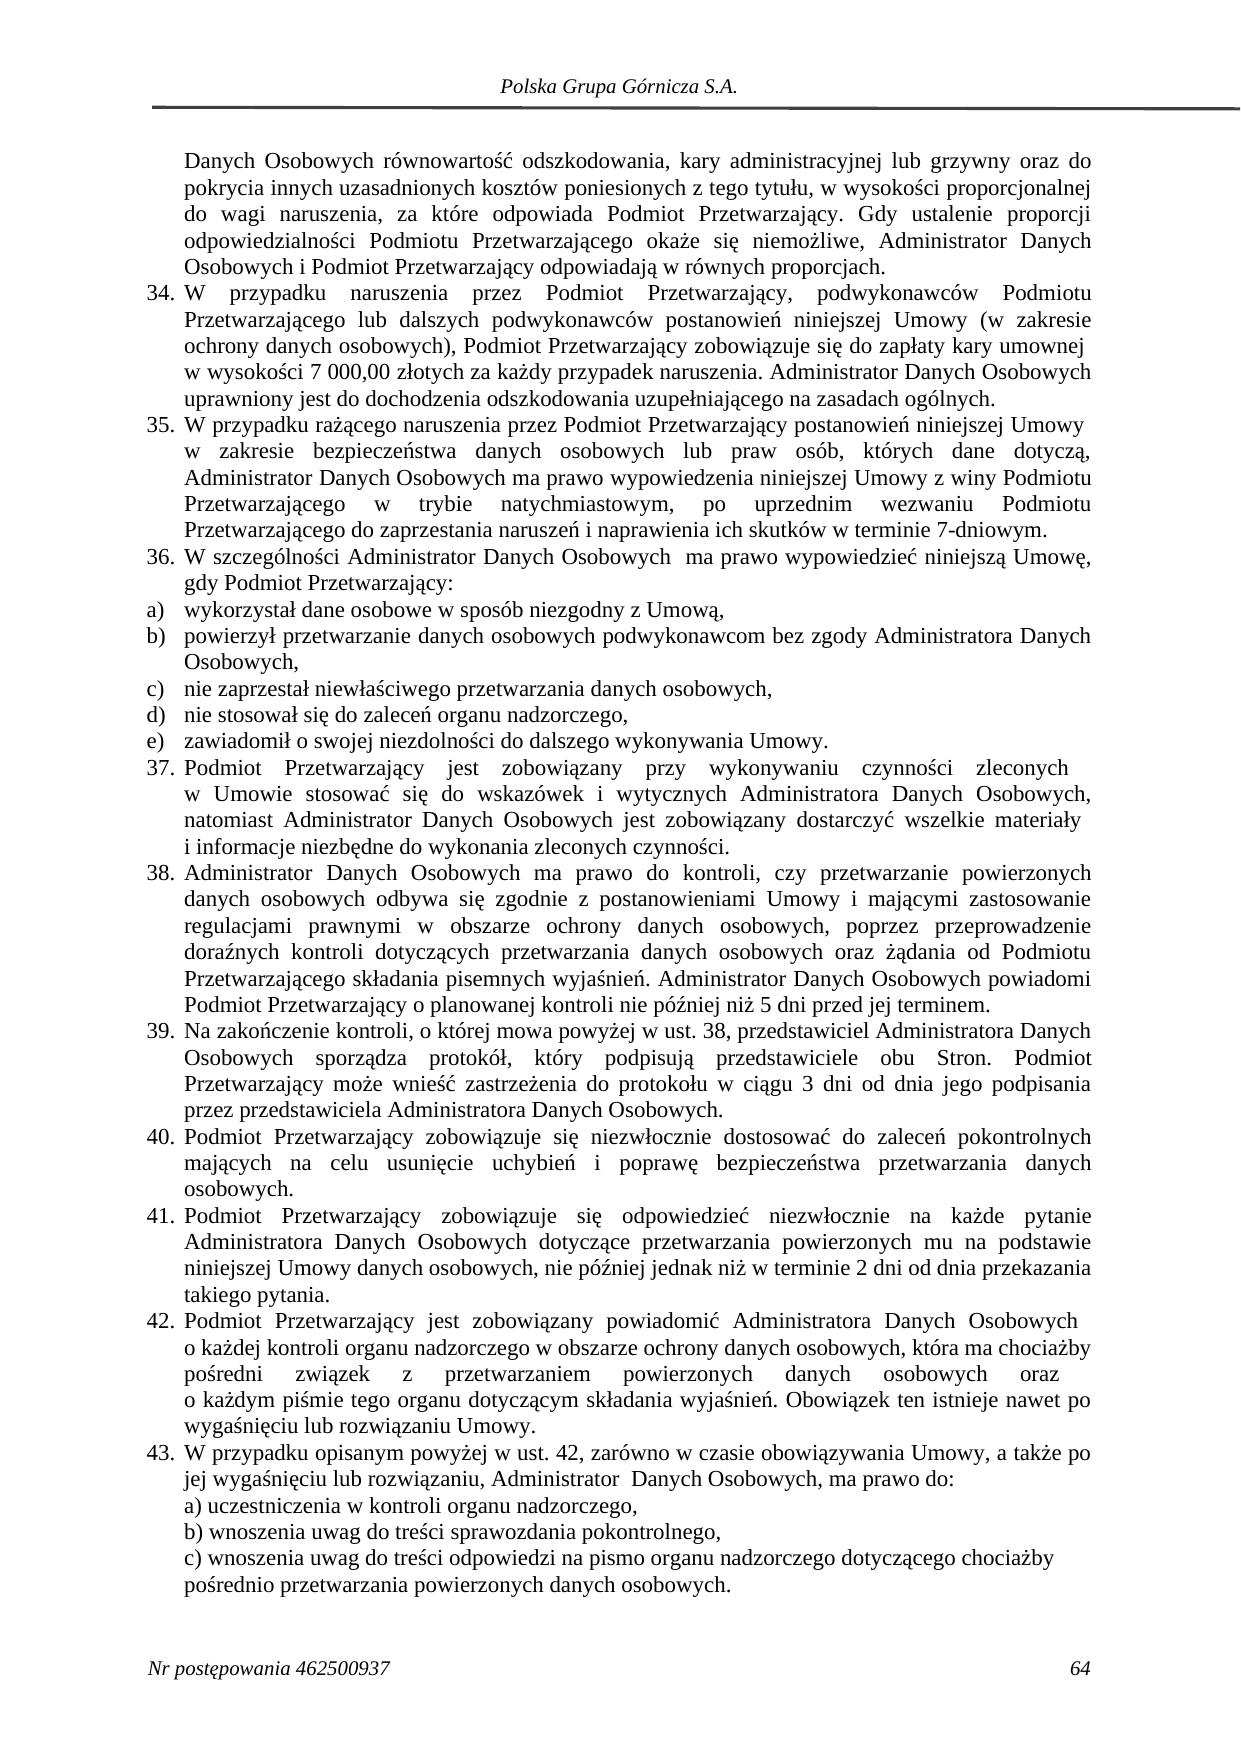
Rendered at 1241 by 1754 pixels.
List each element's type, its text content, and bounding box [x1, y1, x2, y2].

list Podmiot Przetwarzający zobowiązuje się odpowiedzieć niezwłocznie na każde pytanie Administratora Danych Osobowych dotyczące przetwarzania powierzonych mu na podstawie niniejszej Umowy danych osobowych, nie później jednak niż w terminie 2 dni od dnia przekazania takiego pytania. [146, 1202, 1093, 1307]
list Administrator Danych Osobowych ma prawo do kontroli, czy przetwarzanie powierzonych danych osobowych odbywa się zgodnie z postanowieniami Umowy i mającymi zastosowanie regulacjami prawnymi w obszarze ochrony danych osobowych, poprzez przeprowadzenie doraźnych kontroli dotyczących przetwarzania danych osobowych oraz żądania od Podmiotu Przetwarzającego składania pisemnych wyjaśnień. Administrator Danych Osobowych powiadomi Podmiot Przetwarzający o planowanej kontroli nie później niż 5 dni przed jej terminem. [146, 859, 1093, 1017]
list W przypadku rażącego naruszenia przez Podmiot Przetwarzający postanowień niniejszej Umowy w zakresie bezpieczeństwa danych osobowych lub praw osób, których dane dotyczą, Administrator Danych Osobowych ma prawo wypowiedzenia niniejszej Umowy z winy Podmiotu Przetwarzającego w trybie natychmiastowym, po uprzednim wezwaniu Podmiotu Przetwarzającego do zaprzestania naruszeń i naprawienia ich skutków w terminie 7-dniowym. [146, 411, 1093, 543]
list nie zaprzestał niewłaściwego przetwarzania danych osobowych, [146, 675, 1093, 701]
list W przypadku opisanym powyżej w ust. 42, zarówno w czasie obowiązywania Umowy, a także po jej wygaśnięciu lub rozwiązaniu, Administrator Danych Osobowych, ma prawo do: [146, 1439, 1093, 1492]
list W przypadku naruszenia przez Podmiot Przetwarzający, podwykonawców Podmiotu Przetwarzającego lub dalszych podwykonawców postanowień niniejszej Umowy (w zakresie ochrony danych osobowych), Podmiot Przetwarzający zobowiązuje się do zapłaty kary umownej w wysokości 7 000,00 złotych za każdy przypadek naruszenia. Administrator Danych Osobowych uprawniony jest do dochodzenia odszkodowania uzupełniającego na zasadach ogólnych. [146, 279, 1093, 411]
list nie stosował się do zaleceń organu nadzorczego, [146, 701, 1093, 727]
list powierzył przetwarzanie danych osobowych podwykonawcom bez zgody Administratora Danych Osobowych, [146, 622, 1093, 675]
list Podmiot Przetwarzający jest zobowiązany powiadomić Administratora Danych Osobowych o każdej kontroli organu nadzorczego w obszarze ochrony danych osobowych, która ma chociażby pośredni związek z przetwarzaniem powierzonych danych osobowych oraz o każdym piśmie tego organu dotyczącym składania wyjaśnień. Obowiązek ten istnieje nawet po wygaśnięciu lub rozwiązaniu Umowy. [146, 1307, 1093, 1439]
list Podmiot Przetwarzający jest zobowiązany przy wykonywaniu czynności zleconych w Umowie stosować się do wskazówek i wytycznych Administratora Danych Osobowych, natomiast Administrator Danych Osobowych jest zobowiązany dostarczyć wszelkie materiały i informacje niezbędne do wykonania zleconych czynności. [146, 754, 1093, 859]
text b) wnoszenia uwag do treści sprawozdania pokontrolnego, [184, 1518, 1093, 1544]
text c) wnoszenia uwag do treści odpowiedzi na pismo organu nadzorczego dotyczącego chociażby pośrednio przetwarzania powierzonych danych osobowych. [184, 1544, 1093, 1597]
list W szczególności Administrator Danych Osobowych ma prawo wypowiedzieć niniejszą Umowę, gdy Podmiot Przetwarzający: [146, 543, 1093, 596]
list Podmiot Przetwarzający zobowiązuje się niezwłocznie dostosować do zaleceń pokontrolnych mających na celu usunięcie uchybień i poprawę bezpieczeństwa przetwarzania danych osobowych. [146, 1123, 1093, 1202]
text a) uczestniczenia w kontroli organu nadzorczego, [184, 1492, 1093, 1518]
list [146, 148, 1093, 279]
list wykorzystał dane osobowe w sposób niezgodny z Umową, [146, 596, 1093, 622]
list zawiadomił o swojej niezdolności do dalszego wykonywania Umowy. [146, 727, 1093, 754]
list Na zakończenie kontroli, o której mowa powyżej w ust. 38, przedstawiciel Administratora Danych Osobowych sporządza protokół, który podpisują przedstawiciele obu Stron. Podmiot Przetwarzający może wnieść zastrzeżenia do protokołu w ciągu 3 dni od dnia jego podpisania przez przedstawiciela Administratora Danych Osobowych. [146, 1017, 1093, 1123]
